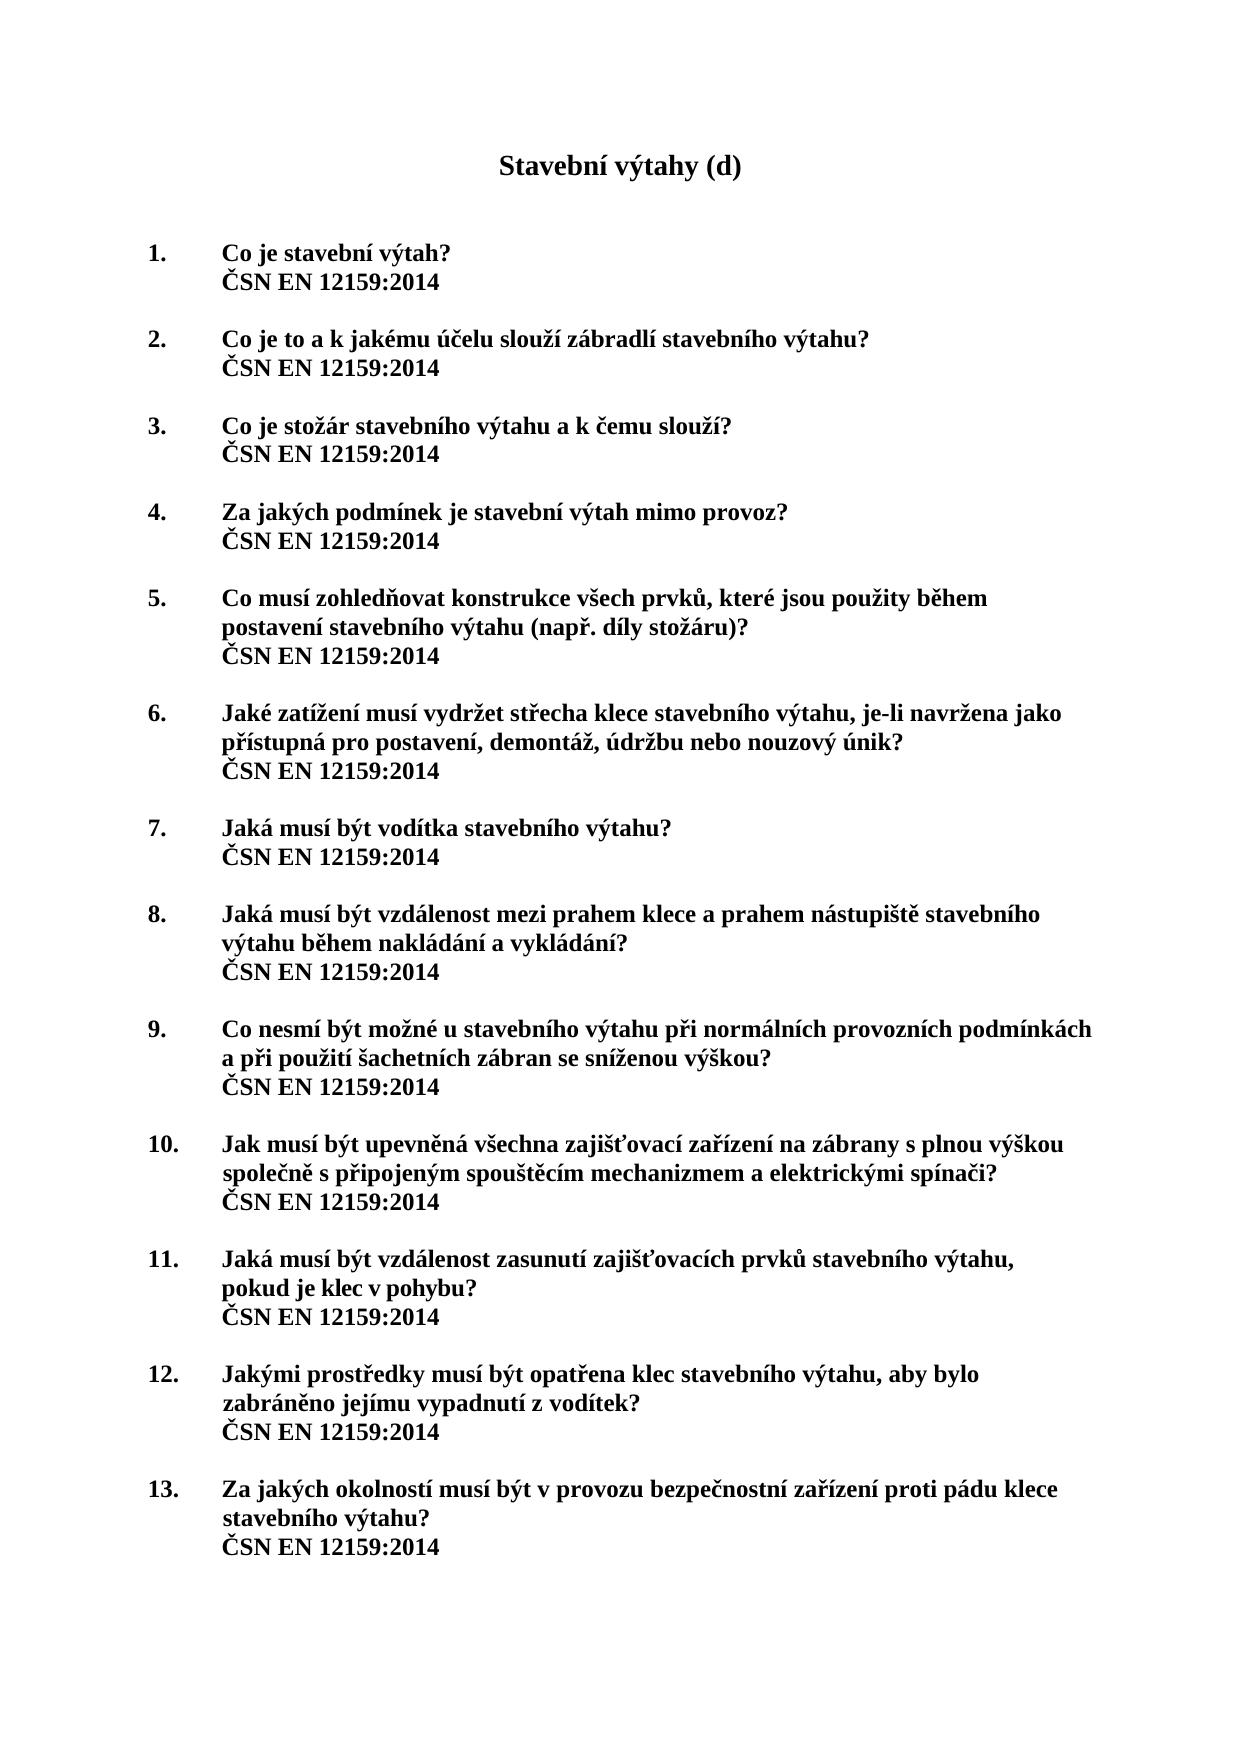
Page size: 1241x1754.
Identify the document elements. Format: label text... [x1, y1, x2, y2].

text ČSN EN 12159:2014 [148, 1302, 1093, 1331]
text společně s připojeným spouštěcím mechanizmem a elektrickými spínači? [148, 1158, 1093, 1187]
text 1. Co je stavební výtah? [148, 238, 1093, 267]
text ČSN EN 12159:2014 [148, 439, 1093, 468]
text Stavební výtahy (d) [148, 148, 1093, 213]
text 6. Jaké zatížení musí vydržet střecha klece stavebního výtahu, je-li navržena jako přístupná pro postavení, demontáž, údržbu nebo nouzový únik? [148, 698, 1093, 756]
text 7. Jaká musí být vodítka stavebního výtahu? [148, 813, 1093, 842]
text ČSN EN 12159:2014 [148, 641, 1093, 669]
text 5. Co musí zohledňovat konstrukce všech prvků, které jsou použity během postavení stavebního výtahu (např. díly stožáru)? [148, 583, 1093, 641]
text ČSN EN 12159:2014 [148, 1072, 1093, 1101]
text ČSN EN 12159:2014 [148, 267, 1093, 296]
text 4. Za jakých podmínek je stavební výtah mimo provoz? [148, 497, 1093, 526]
text ČSN EN 12159:2014 [148, 353, 1093, 382]
text ČSN EN 12159:2014 [148, 842, 1093, 871]
text 2. Co je to a k jakému účelu slouží zábradlí stavebního výtahu? [148, 324, 1093, 353]
text stavebního výtahu? [148, 1503, 1093, 1532]
text zabráněno jejímu vypadnutí z vodítek? [148, 1388, 1093, 1417]
text ČSN EN 12159:2014 [148, 1532, 1093, 1561]
text ČSN EN 12159:2014 [148, 957, 1093, 986]
text 13. Za jakých okolností musí být v provozu bezpečnostní zařízení proti pádu klece [148, 1474, 1093, 1503]
text ČSN EN 12159:2014 [148, 1187, 1093, 1216]
text 12. Jakými prostředky musí být opatřena klec stavebního výtahu, aby bylo [148, 1359, 1093, 1388]
text ČSN EN 12159:2014 [148, 526, 1093, 554]
text ČSN EN 12159:2014 [148, 756, 1093, 784]
text 8. Jaká musí být vzdálenost mezi prahem klece a prahem nástupiště stavebního výtahu během nakládání a vykládání? [148, 899, 1093, 957]
text 9. Co nesmí být možné u stavebního výtahu při normálních provozních podmínkách a při použití šachetních zábran se sníženou výškou? [148, 1014, 1093, 1072]
text 3. Co je stožár stavebního výtahu a k čemu slouží? [148, 411, 1093, 439]
text 11. Jaká musí být vzdálenost zasunutí zajišťovacích prvků stavebního výtahu, pokud je klec v pohybu? [148, 1244, 1093, 1302]
text 10. Jak musí být upevněná všechna zajišťovací zařízení na zábrany s plnou výškou [148, 1129, 1093, 1158]
text ČSN EN 12159:2014 [148, 1417, 1093, 1446]
